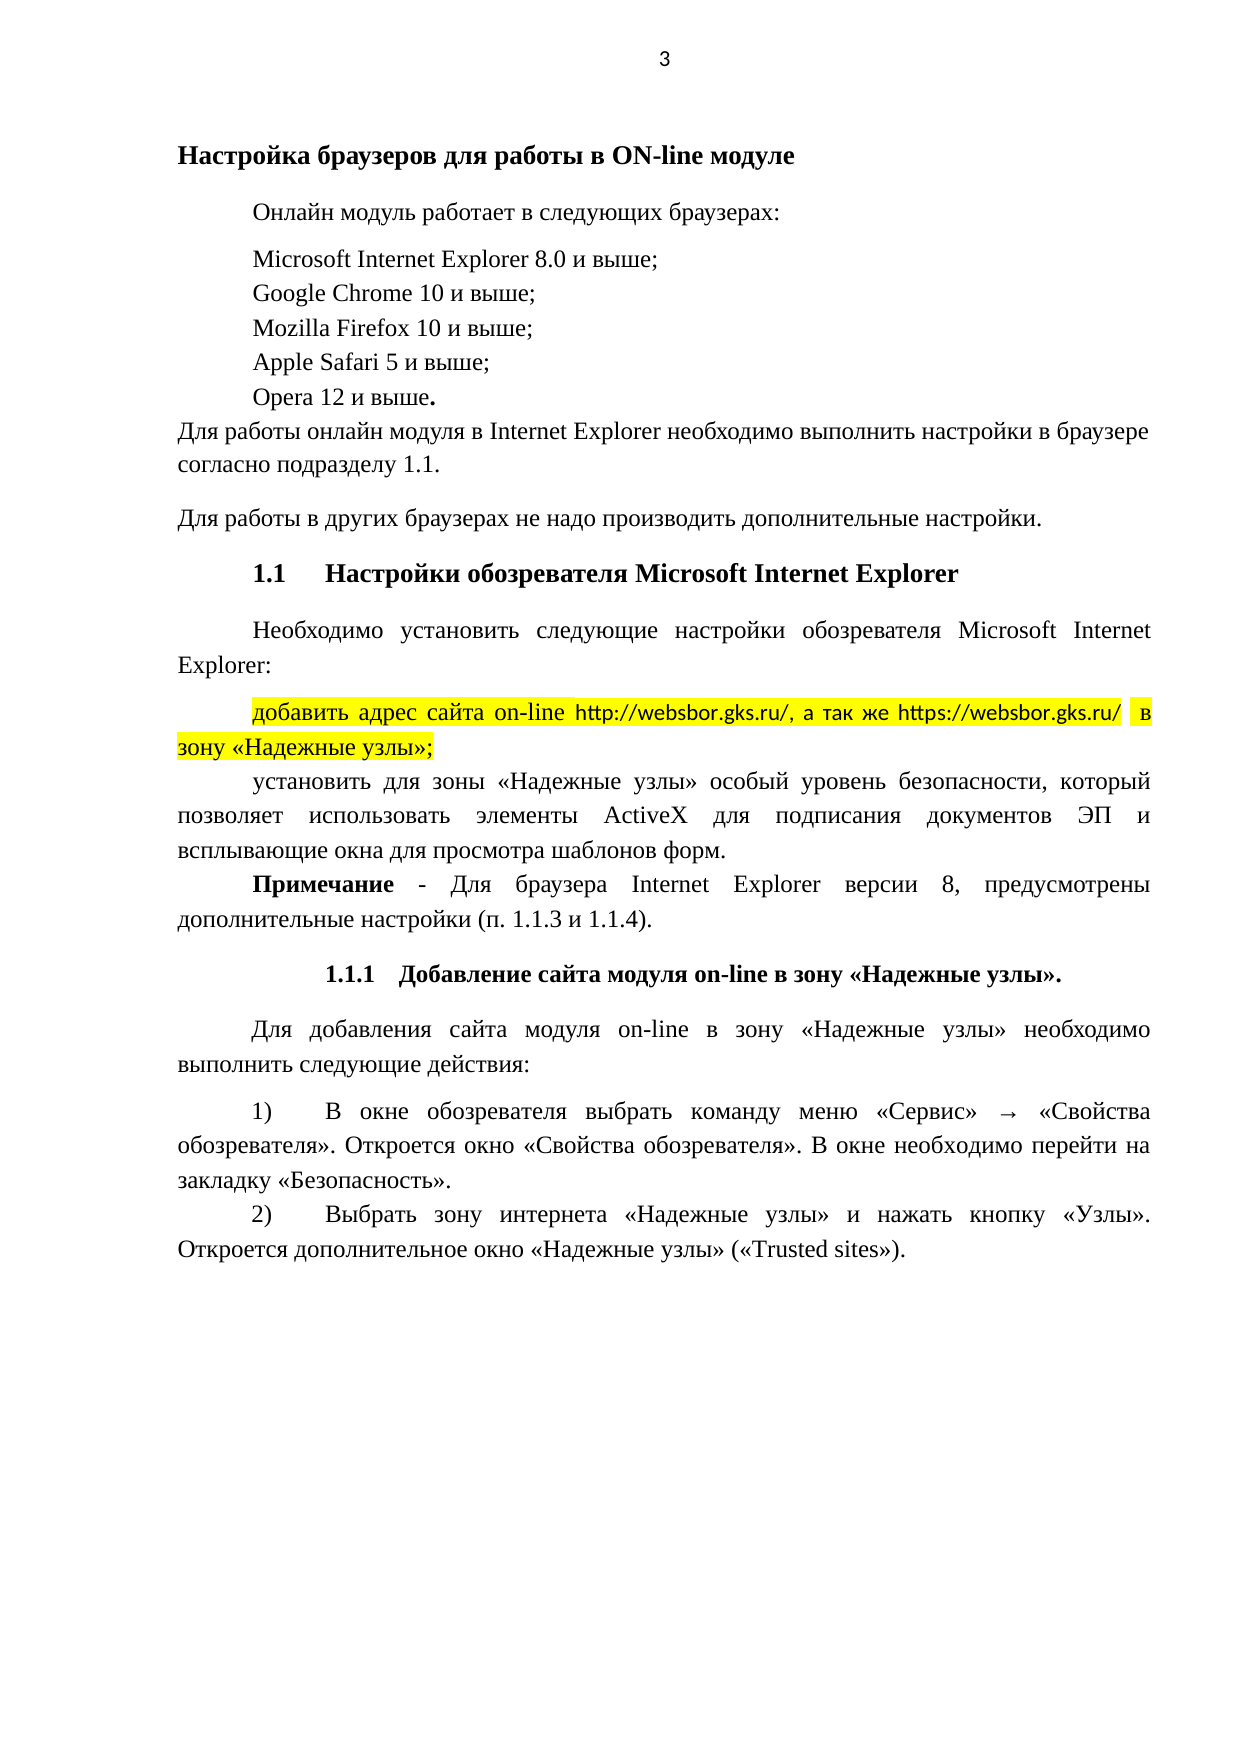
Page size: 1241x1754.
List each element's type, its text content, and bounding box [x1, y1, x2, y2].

list Добавление сайта модуля on-line в зону «Надежные узлы». [177, 959, 1152, 988]
text Для добавления сайта модуля on-line в зону «Надежные узлы» необходимо выполнить следующие действия: [177, 1014, 1152, 1078]
text Необходимо установить следующие настройки обозревателя Microsoft Internet Explorer: [177, 615, 1152, 678]
text Apple Safari 5 и выше; [177, 347, 1152, 376]
list Настройки обозревателя Microsoft Internet Explorer [177, 557, 1152, 588]
list В окне обозревателя выбрать команду меню «Сервис» → «Свойства обозревателя». Откроется окно «Свойства обозревателя». В окне необходимо перейти на закладку «Безопасность». [177, 1096, 1152, 1194]
text Примечание - Для браузера Internet Explorer версии 8, предусмотрены дополнительные настройки (п. 1.1.3 и 1.1.4). [177, 869, 1152, 933]
list Выбрать зону интернета «Надежные узлы» и нажать кнопку «Узлы». Откроется дополнительное окно «Надежные узлы» («Trusted sites»). [177, 1199, 1152, 1263]
text Для работы в других браузерах не надо производить дополнительные настройки. [177, 503, 1152, 532]
text Для работы онлайн модуля в Internet Explorer необходимо выполнить настройки в браузере согласно подразделу 1.1. [177, 416, 1152, 478]
text Google Chrome 10 и выше; [177, 278, 1152, 307]
text Opera 12 и выше. [177, 382, 1152, 411]
text установить для зоны «Надежные узлы» особый уровень безопасности, который позволяет использовать элементы ActiveX для подписания документов ЭП и всплывающие окна для просмотра шаблонов форм. [177, 766, 1152, 864]
text Mozilla Firefox 10 и выше; [177, 313, 1152, 342]
text Онлайн модуль работает в следующих браузерах: [177, 197, 1152, 226]
text Microsoft Internet Explorer 8.0 и выше; [177, 244, 1152, 273]
text Настройка браузеров для работы в ON-line модуле [177, 139, 1152, 170]
text добавить адрес сайта on-line http://websbor.gks.ru/, а так же https://websbor.gks.ru/ в зону «Надежные узлы»; [177, 697, 1152, 760]
